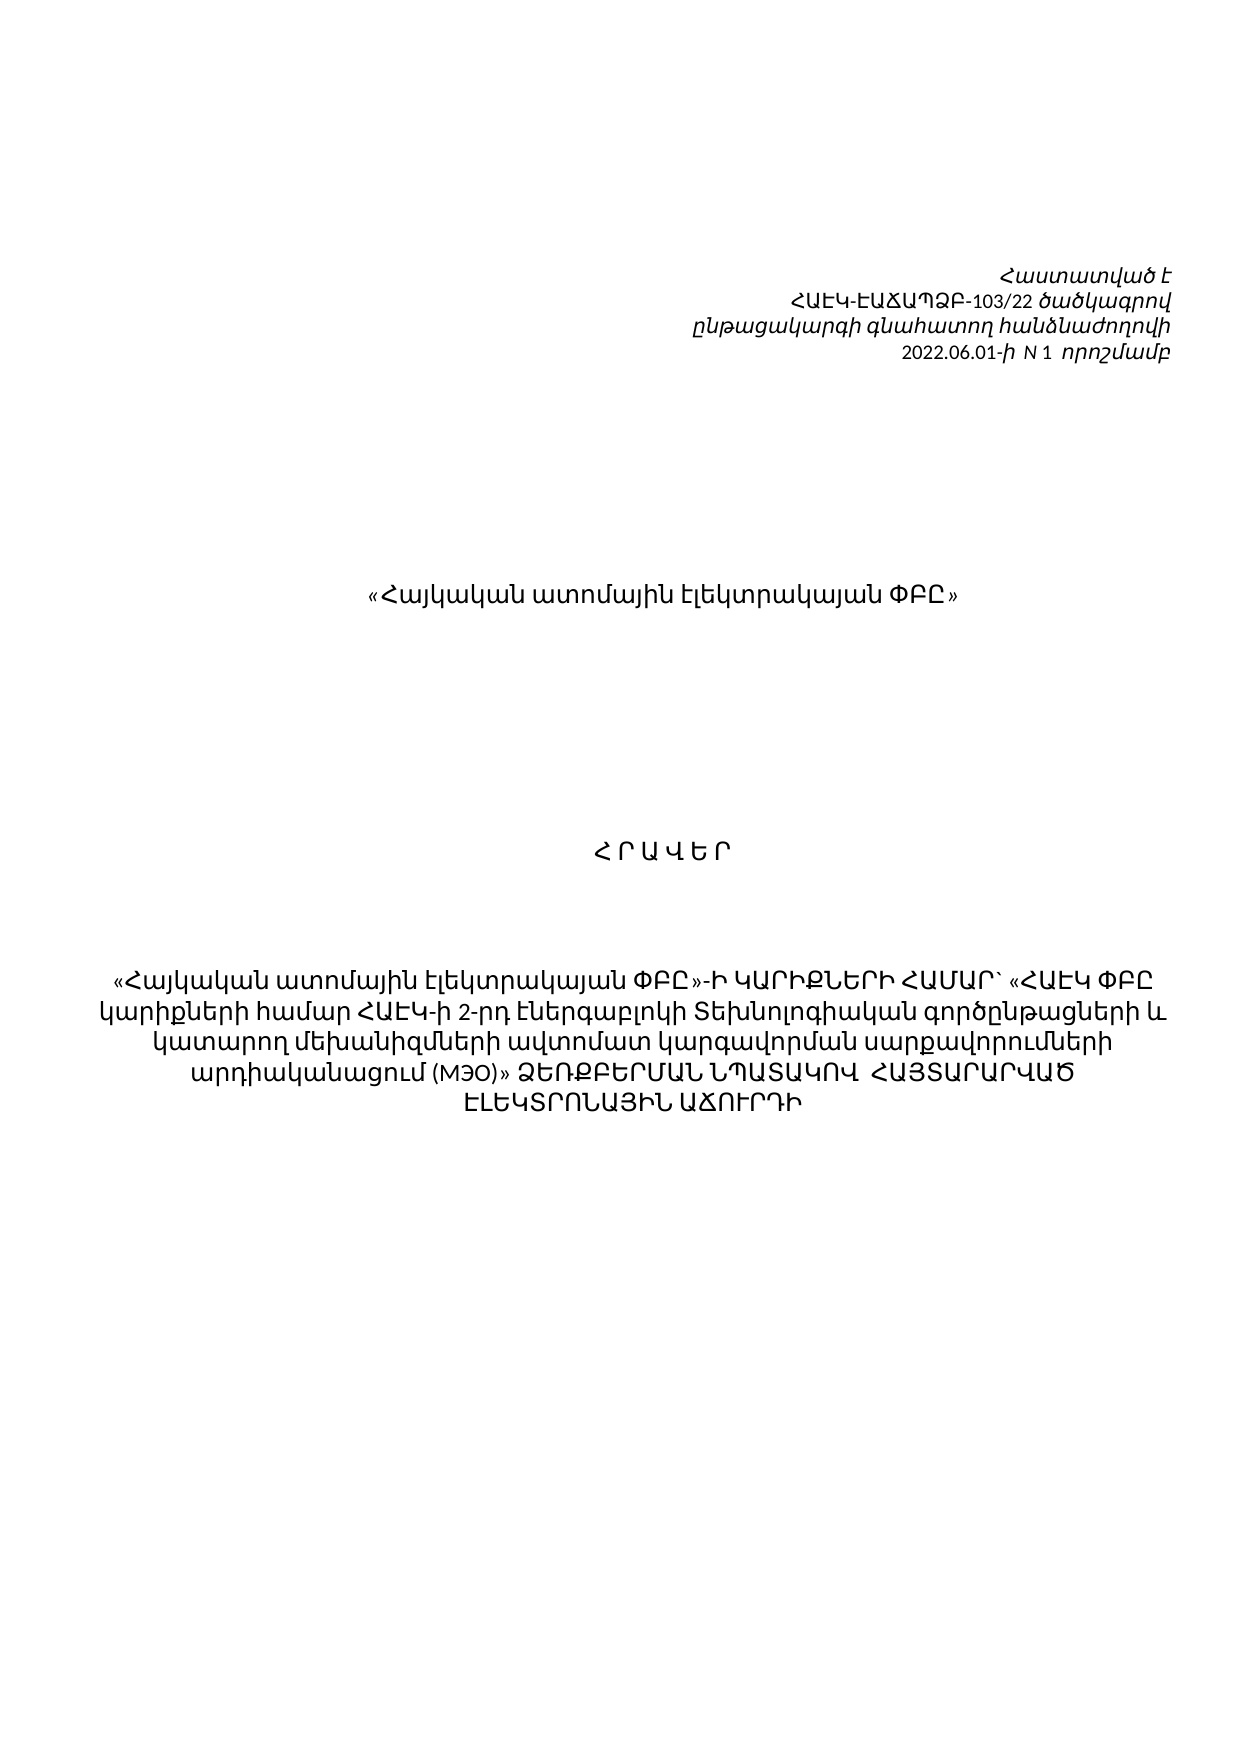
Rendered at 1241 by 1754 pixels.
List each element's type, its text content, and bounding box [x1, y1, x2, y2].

text ընթացակարգի գնահատող հանձնաժողովի [94, 314, 1171, 339]
text Հաստատված է [94, 263, 1171, 288]
text ՀԱԷԿ-ԷԱՃԱՊՁԲ-103/22 ծածկագրով [94, 288, 1171, 314]
text 2022.06.01 -ի N 1 որոշմամբ [94, 339, 1171, 364]
text Հ Ր Ա Վ Ե Ր [94, 836, 1172, 867]
text « Հայկական ատոմային էլեկտրակայան ՓԲԸ» [94, 580, 1172, 610]
text «Հայկական ատոմային էլեկտրակայան ՓԲԸ»-Ի ԿԱՐԻՔՆԵՐԻ ՀԱՄԱՐ` «ՀԱԷԿ ՓԲԸ կարիքների համար ՀԱԷԿ-ի 2-րդ էներգաբլոկի Տեխնոլոգիական գործընթացների և կատարող մեխանիզմների ավտոմատ կարգավորման սարքավորումների արդիականացում (МЭО)» ՁԵՌՔԲԵՐՄԱՆ ՆՊԱՏԱԿՈՎ ՀԱՅՏԱՐԱՐՎԱԾ ԷԼԵԿՏՐՈՆԱՅԻՆ ԱՃՈՒՐԴԻ [94, 965, 1172, 1118]
